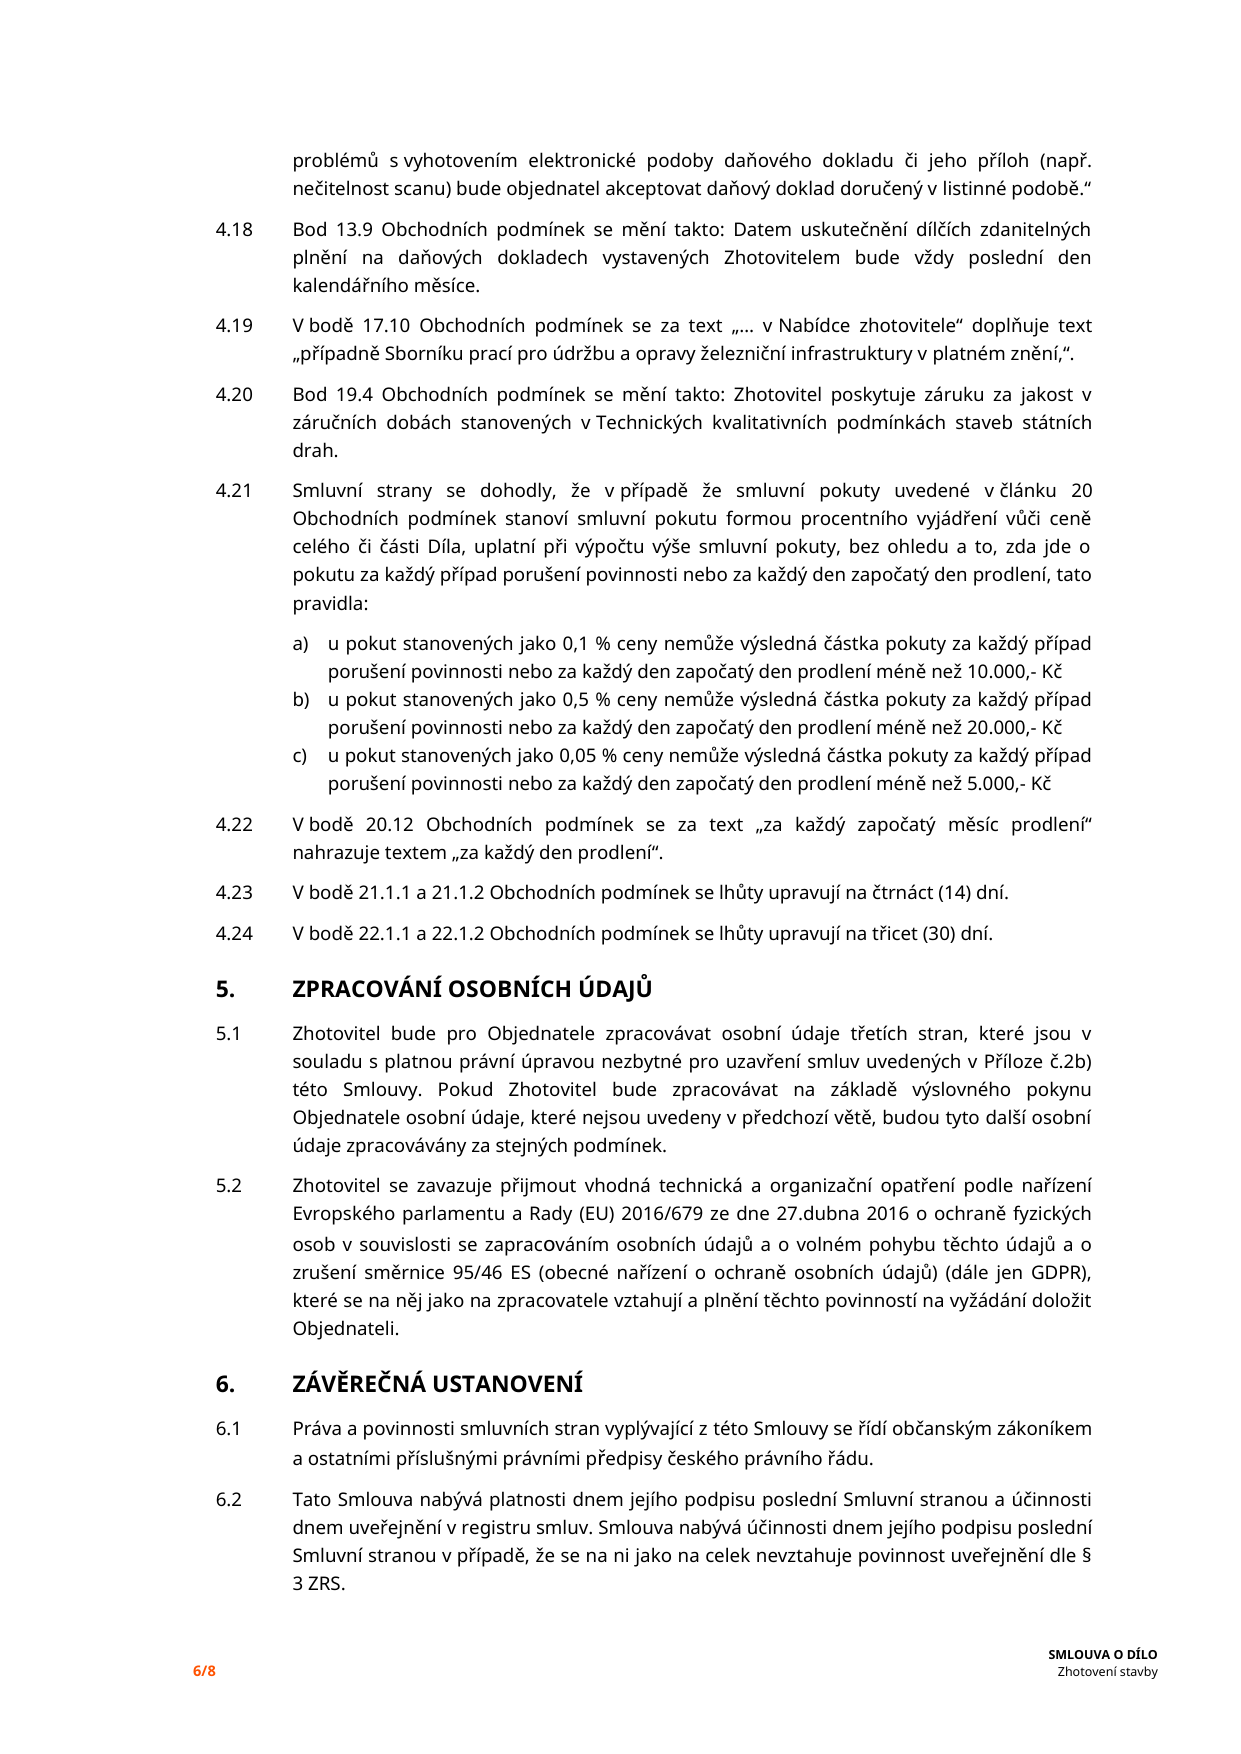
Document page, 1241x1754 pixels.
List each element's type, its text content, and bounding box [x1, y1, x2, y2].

text V bodě 17.10 Obchodních podmínek se za text „… v Nabídce zhotovitele“ doplňuje text „případně Sborníku prací pro údržbu a opravy železniční infrastruktury v platném znění,“. [216, 313, 1093, 366]
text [216, 147, 1093, 201]
text ZPRACOVÁNÍ OSOBNÍCH ÚDAJŮ [216, 973, 1093, 1004]
text Zhotovitel bude pro Objednatele zpracovávat osobní údaje třetích stran, které jsou v souladu s platnou právní úpravou nezbytné pro uzavření smluv uvedených v Příloze č.2b) této Smlouvy. Pokud Zhotovitel bude zpracovávat na základě výslovného pokynu Objednatele osobní údaje, které nejsou uvedeny v předchozí větě, budou tyto další osobní údaje zpracovávány za stejných podmínek. [216, 1020, 1093, 1157]
text Bod 19.4 Obchodních podmínek se mění takto: Zhotovitel poskytuje záruku za jakost v záručních dobách stanovených v Technických kvalitativních podmínkách staveb státních drah. [216, 381, 1093, 463]
text Práva a povinnosti smluvních stran vyplývající z této Smlouvy se řídí občanským zákoníkem a ostatními příslušnými právními předpisy českého právního řádu. [216, 1415, 1093, 1471]
text Smluvní strany se dohodly, že v případě že smluvní pokuty uvedené v článku 20 Obchodních podmínek stanoví smluvní pokutu formou procentního vyjádření vůči ceně celého či části Díla, uplatní při výpočtu výše smluvní pokuty, bez ohledu a to, zda jde o pokutu za každý případ porušení povinnosti nebo za každý den započatý den prodlení, tato pravidla: [216, 478, 1093, 615]
text u pokut stanovených jako 0,5 % ceny nemůže výsledná částka pokuty za každý případ porušení povinnosti nebo za každý den započatý den prodlení méně než 20.000,- Kč [292, 686, 1093, 740]
text V bodě 20.12 Obchodních podmínek se za text „za každý započatý měsíc prodlení“ nahrazuje textem „za každý den prodlení“. [216, 811, 1093, 864]
text Bod 13.9 Obchodních podmínek se mění takto: Datem uskutečnění dílčích zdanitelných plnění na daňových dokladech vystavených Zhotovitelem bude vždy poslední den kalendářního měsíce. [216, 216, 1093, 298]
text u pokut stanovených jako 0,05 % ceny nemůže výsledná částka pokuty za každý případ porušení povinnosti nebo za každý den započatý den prodlení méně než 5.000,- Kč [292, 742, 1093, 796]
text V bodě 21.1.1 a 21.1.2 Obchodních podmínek se lhůty upravují na čtrnáct (14) dní. [216, 879, 1093, 905]
text V bodě 22.1.1 a 22.1.2 Obchodních podmínek se lhůty upravují na třicet (30) dní. [216, 920, 1093, 946]
text Tato Smlouva nabývá platnosti dnem jejího podpisu poslední Smluvní stranou a účinnosti dnem uveřejnění v registru smluv. Smlouva nabývá účinnosti dnem jejího podpisu poslední Smluvní stranou v případě, že se na ni jako na celek nevztahuje povinnost uveřejnění dle § 3 ZRS. [216, 1487, 1093, 1596]
text Zhotovitel se zavazuje přijmout vhodná technická a organizační opatření podle nařízení Evropského parlamentu a Rady (EU) 2016/679 ze dne 27.dubna 2016 o ochraně fyzických osob v souvislosti se zapracováním osobních údajů a o volném pohybu těchto údajů a o zrušení směrnice 95/46 ES (obecné nařízení o ochraně osobních údajů) (dále jen GDPR), které se na něj jako na zpracovatele vztahují a plnění těchto povinností na vyžádání doložit Objednateli. [216, 1172, 1093, 1341]
list u pokut stanovených jako 0,1 % ceny nemůže výsledná částka pokuty za každý případ porušení povinnosti nebo za každý den započatý den prodlení méně než 10.000,- Kč [292, 630, 1093, 684]
text ZÁVĚREČNÁ USTANOVENÍ [216, 1368, 1093, 1399]
